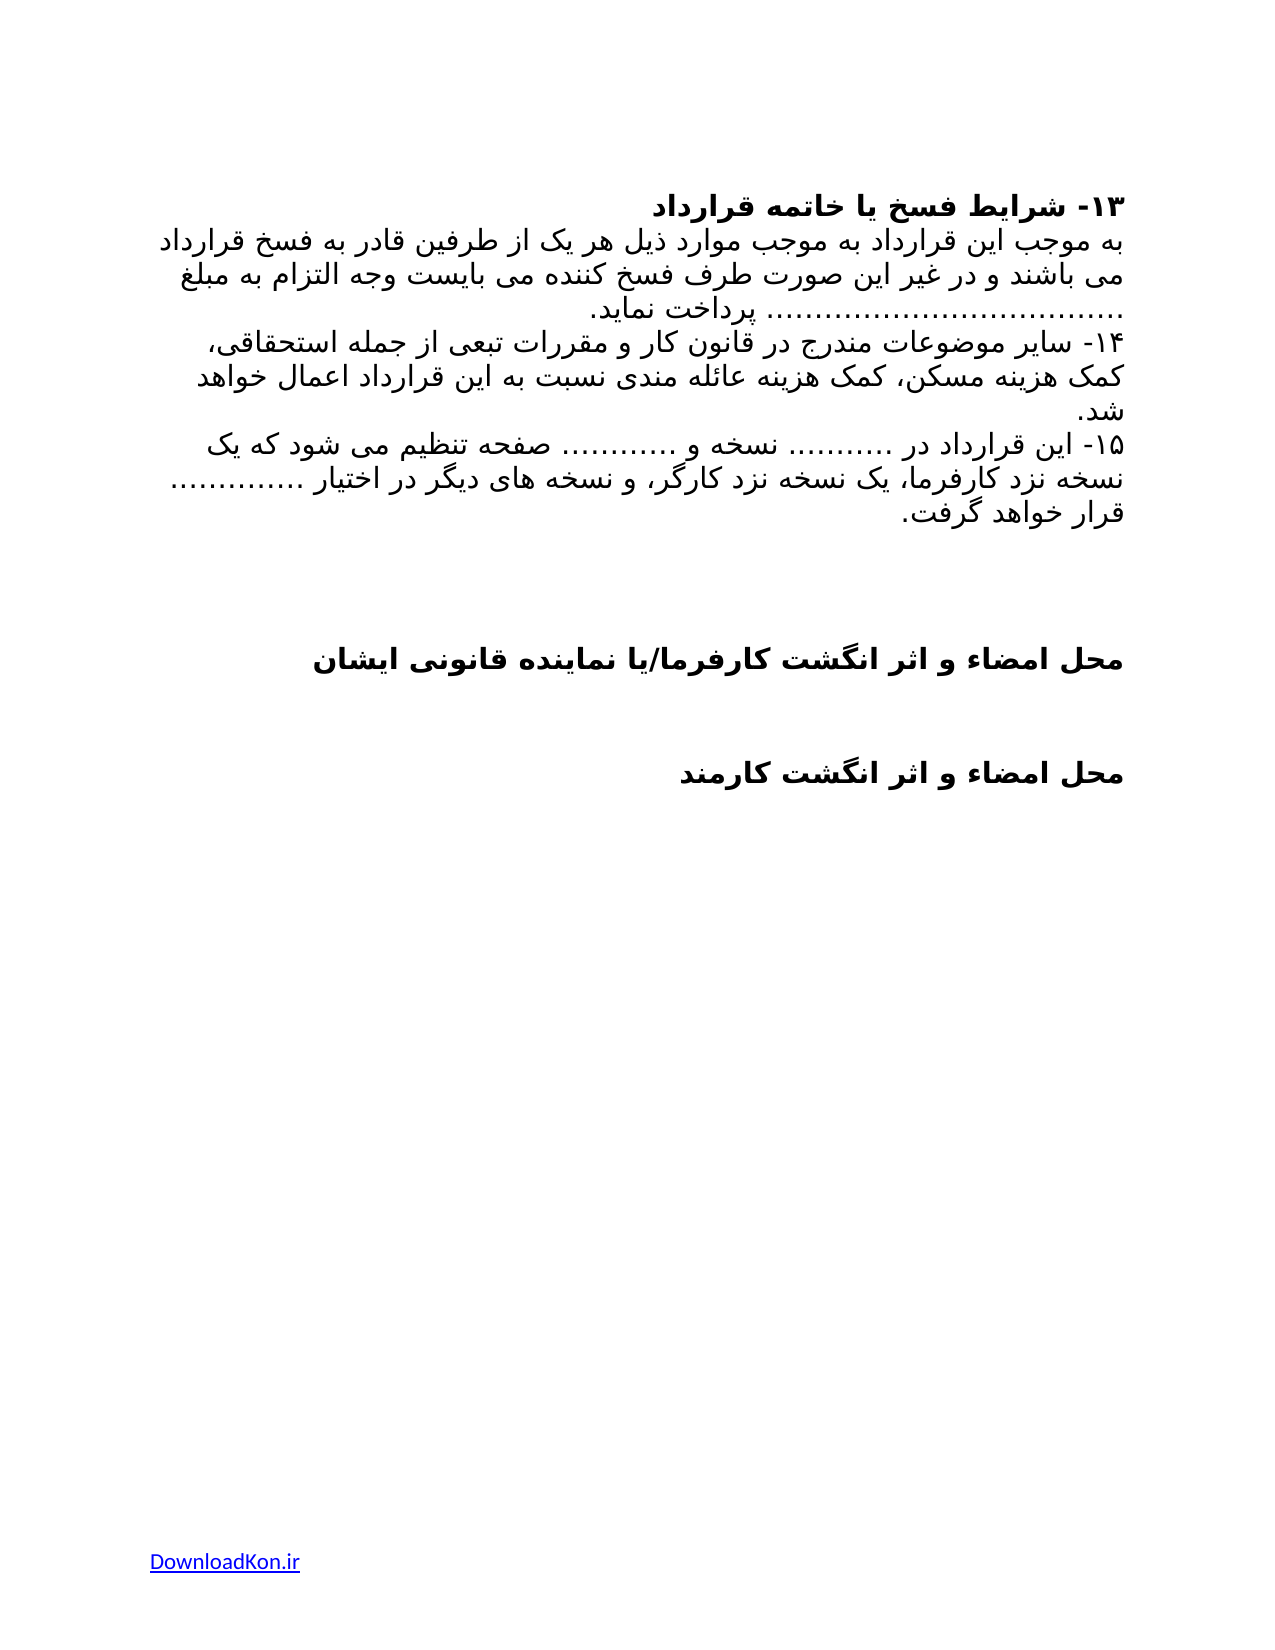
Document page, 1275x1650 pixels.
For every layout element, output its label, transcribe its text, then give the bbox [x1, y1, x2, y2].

text محل امضاء و اثر انگشت کارفرما/یا نماینده قانونی ایشان [150, 643, 1125, 677]
text ۱۵- این قرارداد در ……….. نسخه و ………… صفحه تنظیم می شود که یک نسخه نزد کارفرما، یک نسخه نزد کارگر، و نسخه های دیگر در اختیار ………….. قرار خواهد گرفت. [150, 427, 1125, 529]
text ۱۳- شرایط فسخ یا خاتمه قرارداد [150, 190, 1125, 224]
text به موجب این قرارداد به موجب موارد ذیل هر یک از طرفین قادر به فسخ قرارداد می باشند و در غیر این صورت طرف فسخ کننده می بایست وجه التزام به مبلغ ………………………………. پرداخت نماید. [150, 224, 1125, 326]
text ۱۴- سایر موضوعات مندرج در قانون کار و مقررات تبعی از جمله استحقاقی، کمک هزینه مسکن، کمک هزینه عائله مندی نسبت به این قرارداد اعمال خواهد شد. [150, 326, 1125, 427]
text محل امضاء و اثر انگشت کارمند [150, 756, 1125, 790]
